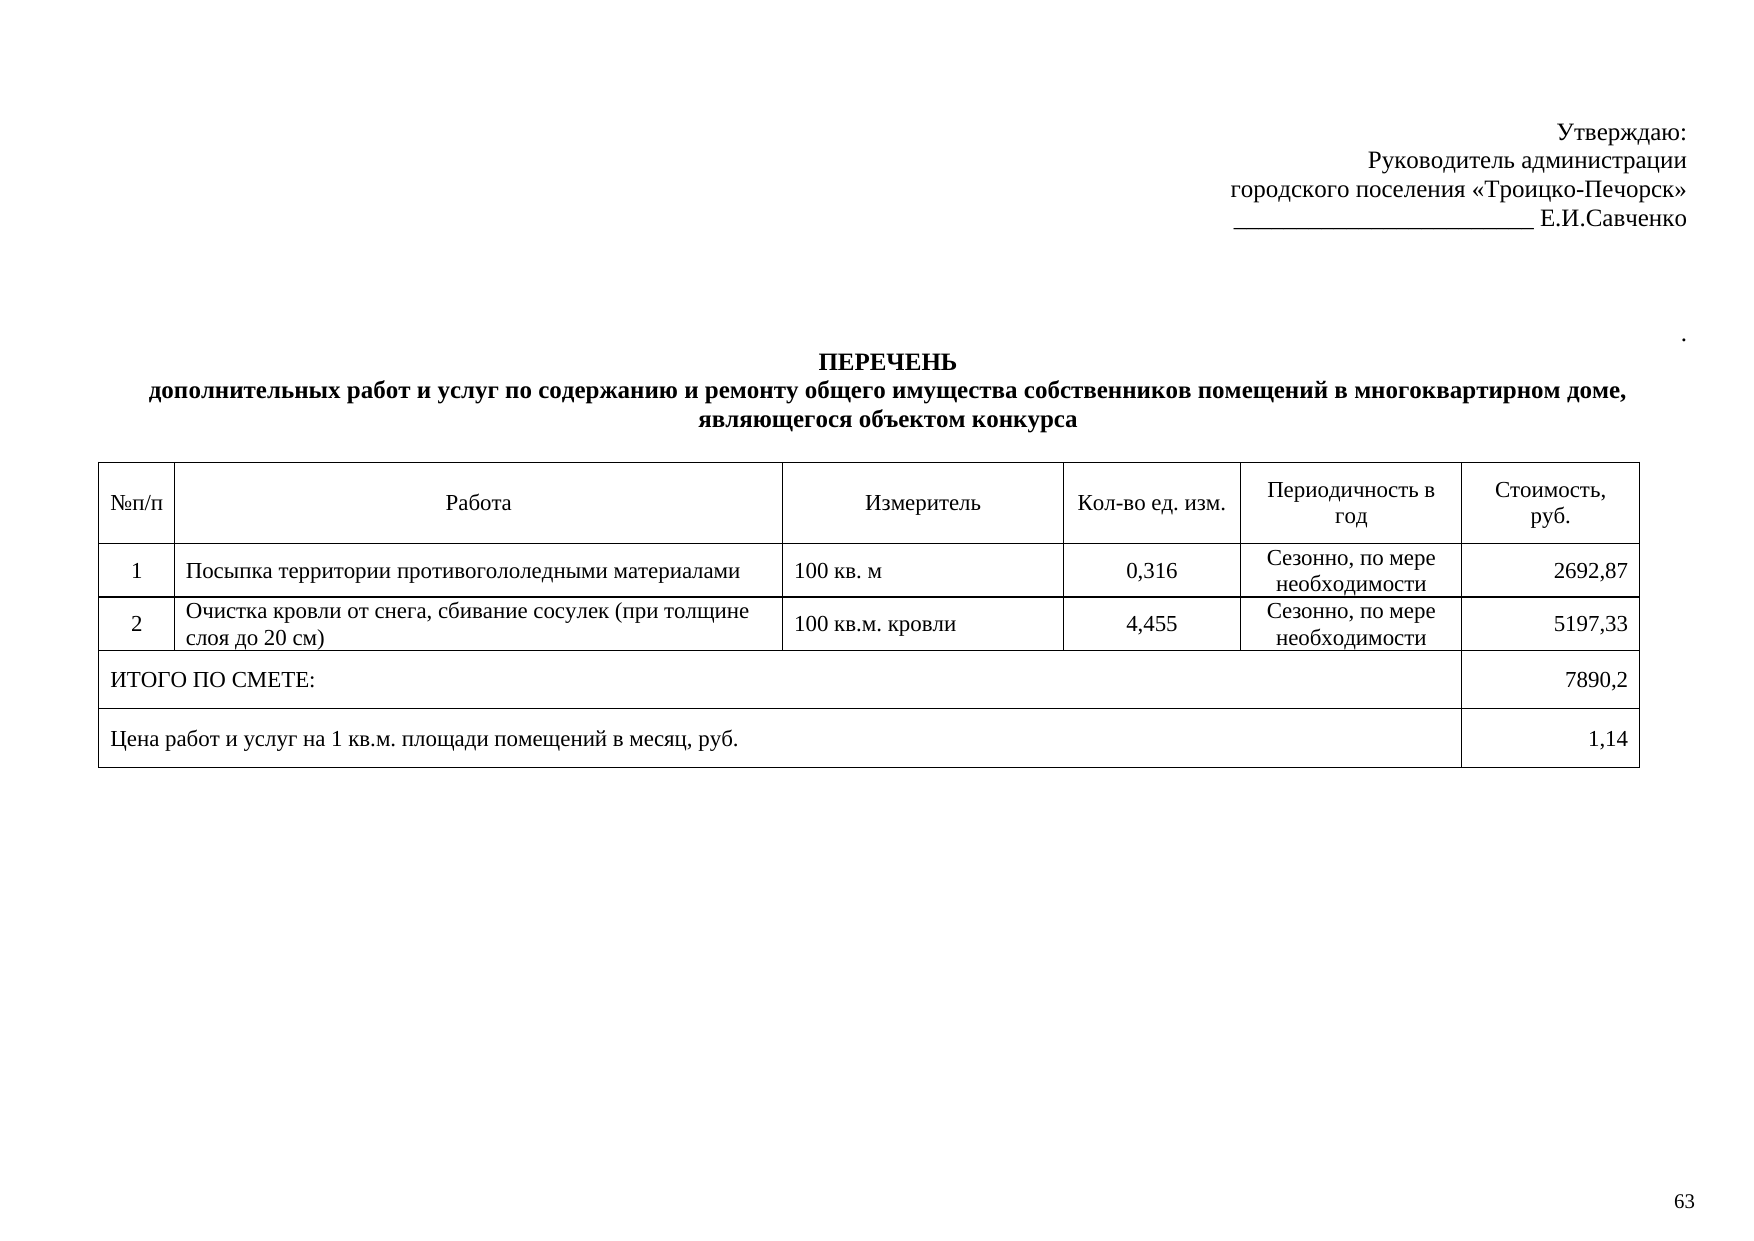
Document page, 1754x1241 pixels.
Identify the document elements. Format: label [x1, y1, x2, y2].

table_cell [78, 59, 1698, 911]
